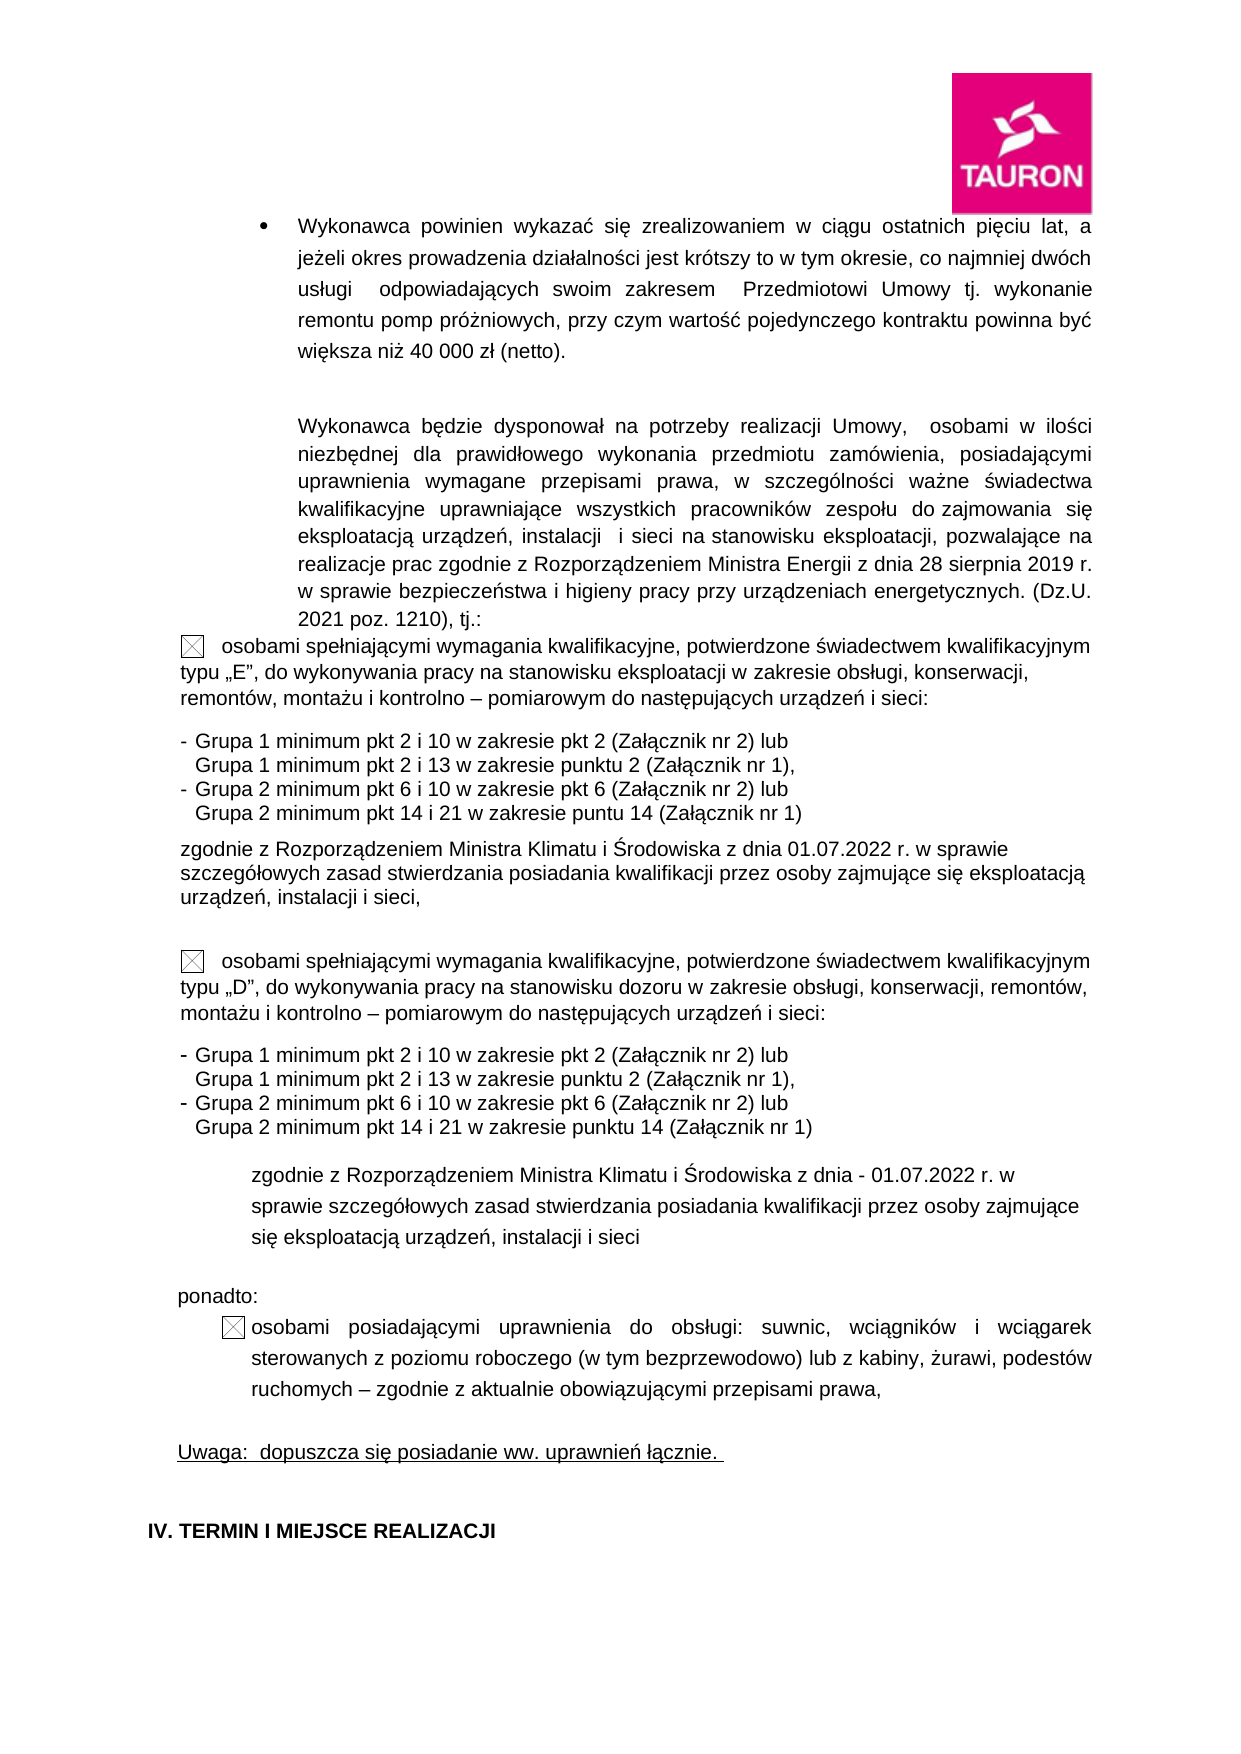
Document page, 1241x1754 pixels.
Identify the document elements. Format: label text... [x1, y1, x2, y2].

text zgodnie z Rozporządzeniem Ministra Klimatu i Środowiska z dnia 01.07.2022 r. w sprawie szczegółowych zasad stwierdzania posiadania kwalifikacji przez osoby zajmujące się eksploatacją urządzeń, instalacji i sieci, [180, 837, 1093, 909]
list Wykonawca powinien wykazać się zrealizowaniem w ciągu ostatnich pięciu lat, a jeżeli okres prowadzenia działalności jest krótszy to w tym okresie, co najmniej dwóch usługi odpowiadających swoim zakresem Przedmiotowi Umowy tj. wykonanie remontu pomp próżniowych, przy czym wartość pojedynczego kontraktu powinna być większa niż 40 000 zł (netto). [260, 214, 1093, 363]
text Grupa 1 minimum pkt 2 i 13 w zakresie punktu 2 (Załącznik nr 1), [195, 1067, 1093, 1091]
picture [952, 73, 1093, 215]
list Grupa 2 minimum pkt 6 i 10 w zakresie pkt 6 (Załącznik nr 2) lub [180, 1091, 1093, 1115]
list osobami spełniającymi wymagania kwalifikacyjne, potwierdzone świadectwem kwalifikacyjnym typu „D”, do wykonywania pracy na stanowisku dozoru w zakresie obsługi, konserwacji, remontów, montażu i kontrolno – pomiarowym do następujących urządzeń i sieci: [180, 949, 1093, 1024]
list Grupa 1 minimum pkt 2 i 10 w zakresie pkt 2 (Załącznik nr 2) lub [180, 728, 1093, 752]
text Uwaga: dopuszcza się posiadanie ww. uprawnień łącznie. [177, 1439, 1093, 1463]
list osobami spełniającymi wymagania kwalifikacyjne, potwierdzone świadectwem kwalifikacyjnym typu „E”, do wykonywania pracy na stanowisku eksploatacji w zakresie obsługi, konserwacji, remontów, montażu i kontrolno – pomiarowym do następujących urządzeń i sieci: [180, 634, 1093, 710]
text zgodnie z Rozporządzeniem Ministra Klimatu i Środowiska z dnia - 01.07.2022 r. w sprawie szczegółowych zasad stwierdzania posiadania kwalifikacji przez osoby zajmujące się eksploatacją urządzeń, instalacji i sieci [251, 1163, 1093, 1249]
text Grupa 2 minimum pkt 14 i 21 w zakresie punktu 14 (Załącznik nr 1) [195, 1115, 1093, 1139]
text ponadto: [177, 1284, 1093, 1308]
text IV. TERMIN I MIEJSCE REALIZACJI [148, 1518, 1093, 1542]
text Grupa 1 minimum pkt 2 i 13 w zakresie punktu 2 (Załącznik nr 1), [195, 752, 1093, 776]
list Grupa 2 minimum pkt 6 i 10 w zakresie pkt 6 (Załącznik nr 2) lub [180, 776, 1093, 800]
text osobami posiadającymi uprawnienia do obsługi: suwnic, wciągników i wciągarek sterowanych z poziomu roboczego (w tym bezprzewodowo) lub z kabiny, żurawi, podestów ruchomych – zgodnie z aktualnie obowiązującymi przepisami prawa, [221, 1315, 1093, 1401]
text Grupa 2 minimum pkt 14 i 21 w zakresie puntu 14 (Załącznik nr 1) [195, 800, 1093, 824]
list Wykonawca będzie dysponował na potrzeby realizacji Umowy, osobami w ilości niezbędnej dla prawidłowego wykonania przedmiotu zamówienia, posiadającymi uprawnienia wymagane przepisami prawa, w szczególności ważne świadectwa kwalifikacyjne uprawniające wszystkich pracowników zespołu do zajmowania się eksploatacją urządzeń, instalacji i sieci na stanowisku eksploatacji, pozwalające na realizacje prac zgodnie z Rozporządzeniem Ministra Energii z dnia 28 sierpnia 2019 r. w sprawie bezpieczeństwa i higieny pracy przy urządzeniach energetycznych. (Dz.U. 2021 poz. 1210), tj.: [298, 414, 1093, 631]
list Grupa 1 minimum pkt 2 i 10 w zakresie pkt 2 (Załącznik nr 2) lub [180, 1043, 1093, 1067]
